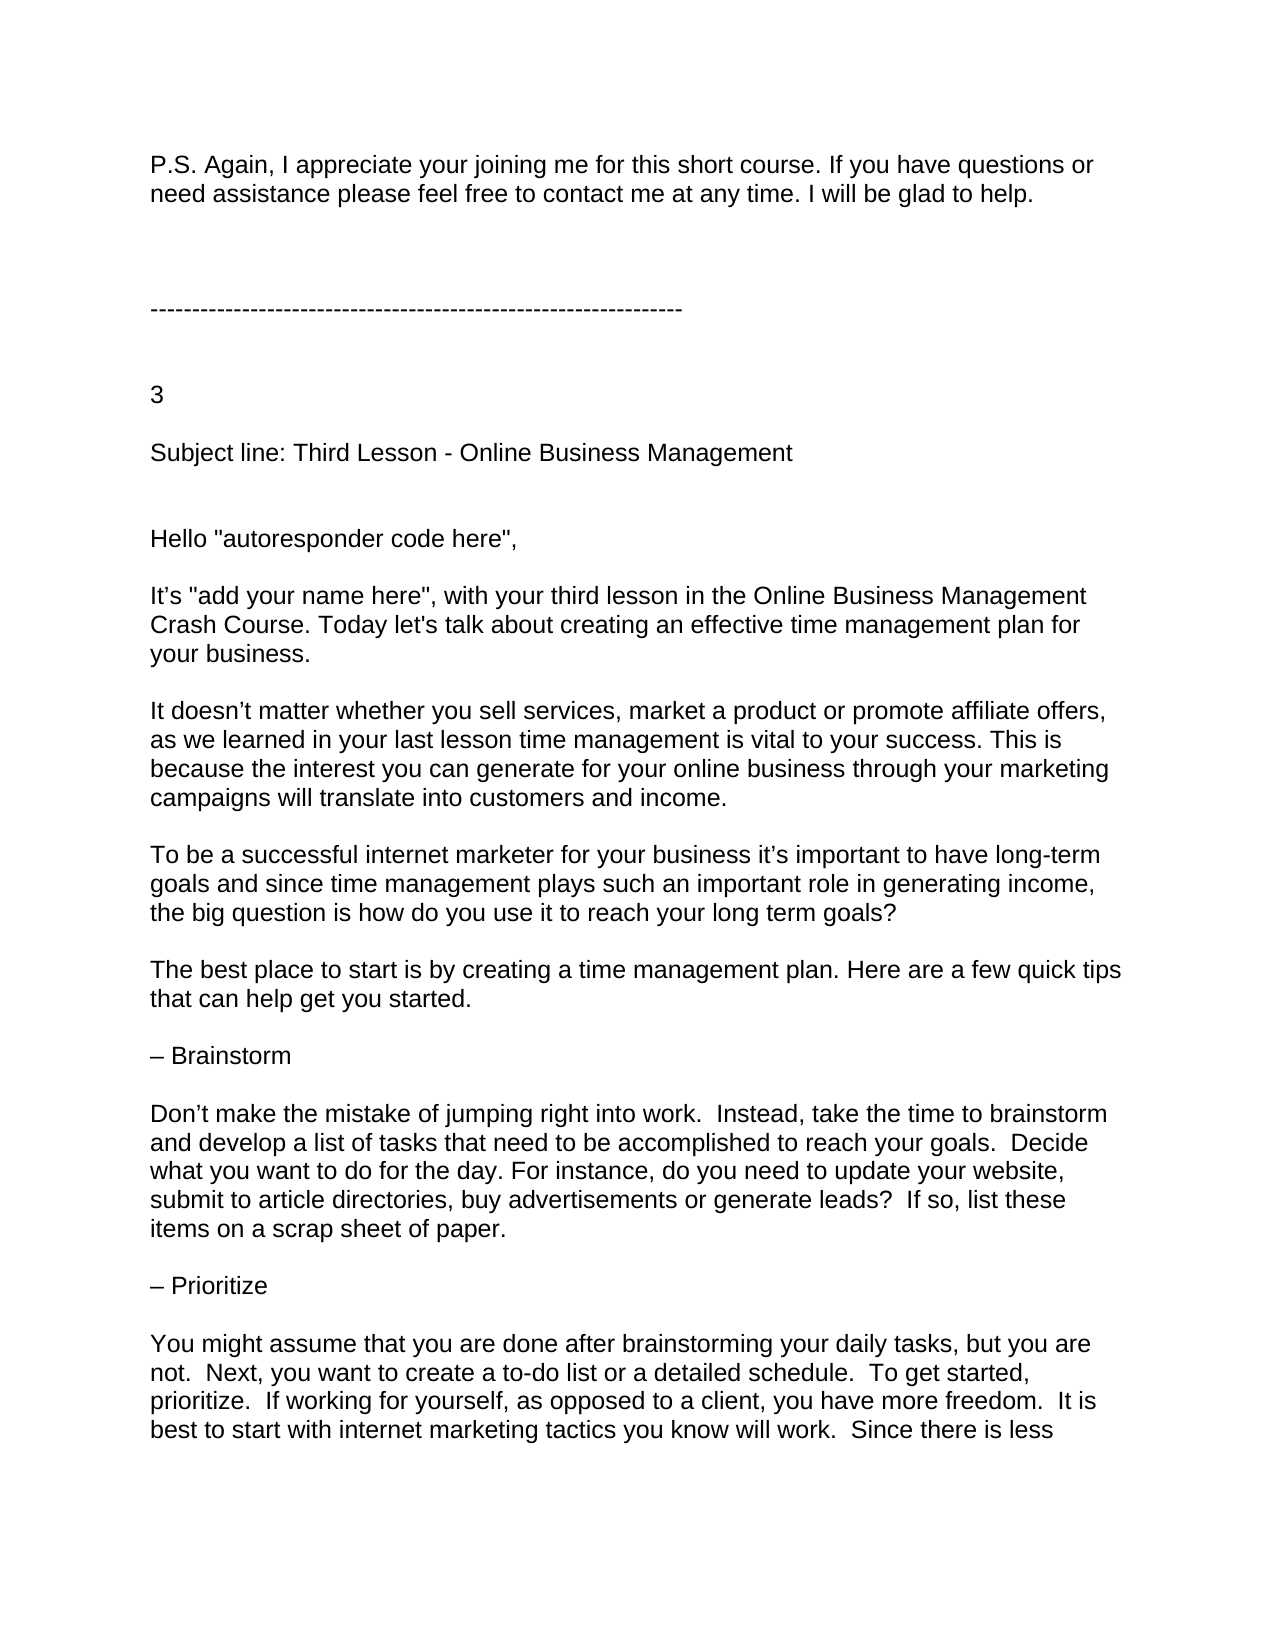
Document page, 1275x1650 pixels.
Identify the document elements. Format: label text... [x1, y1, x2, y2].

text Hello "autoresponder code here", [150, 524, 1125, 552]
text P.S. Again, I appreciate your joining me for this short course. If you have questions or need assistance please feel free to contact me at any time. I will be glad to help. [150, 150, 1125, 207]
text – Brainstorm [150, 1041, 1125, 1070]
text – Prioritize [150, 1271, 1125, 1300]
text ---------------------------------------------------------------- [150, 294, 1125, 322]
text It doesn’t matter whether you sell services, market a product or promote affiliate offers, as we learned in your last lesson time management is vital to your success. This is because the interest you can generate for your online business through your marketing campaigns will translate into customers and income. [150, 696, 1125, 811]
text The best place to start is by creating a time management plan. Here are a few quick tips that can help get you started. [150, 955, 1125, 1012]
text Subject line: Third Lesson - Online Business Management [150, 437, 1125, 466]
text To be a successful internet marketer for your business it’s important to have long-term goals and since time management plays such an important role in generating income, the big question is how do you use it to reach your long term goals? [150, 840, 1125, 926]
text It’s "add your name here", with your third lesson in the Online Business Management Crash Course. Today let's talk about creating an effective time management plan for your business. [150, 581, 1125, 667]
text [150, 1329, 1125, 1444]
text 3 [150, 380, 1125, 409]
text Don’t make the mistake of jumping right into work. Instead, take the time to brainstorm and develop a list of tasks that need to be accomplished to reach your goals. Decide what you want to do for the day. For instance, do you need to update your website, submit to article directories, buy advertisements or generate leads? If so, list these items on a scrap sheet of paper. [150, 1099, 1125, 1242]
